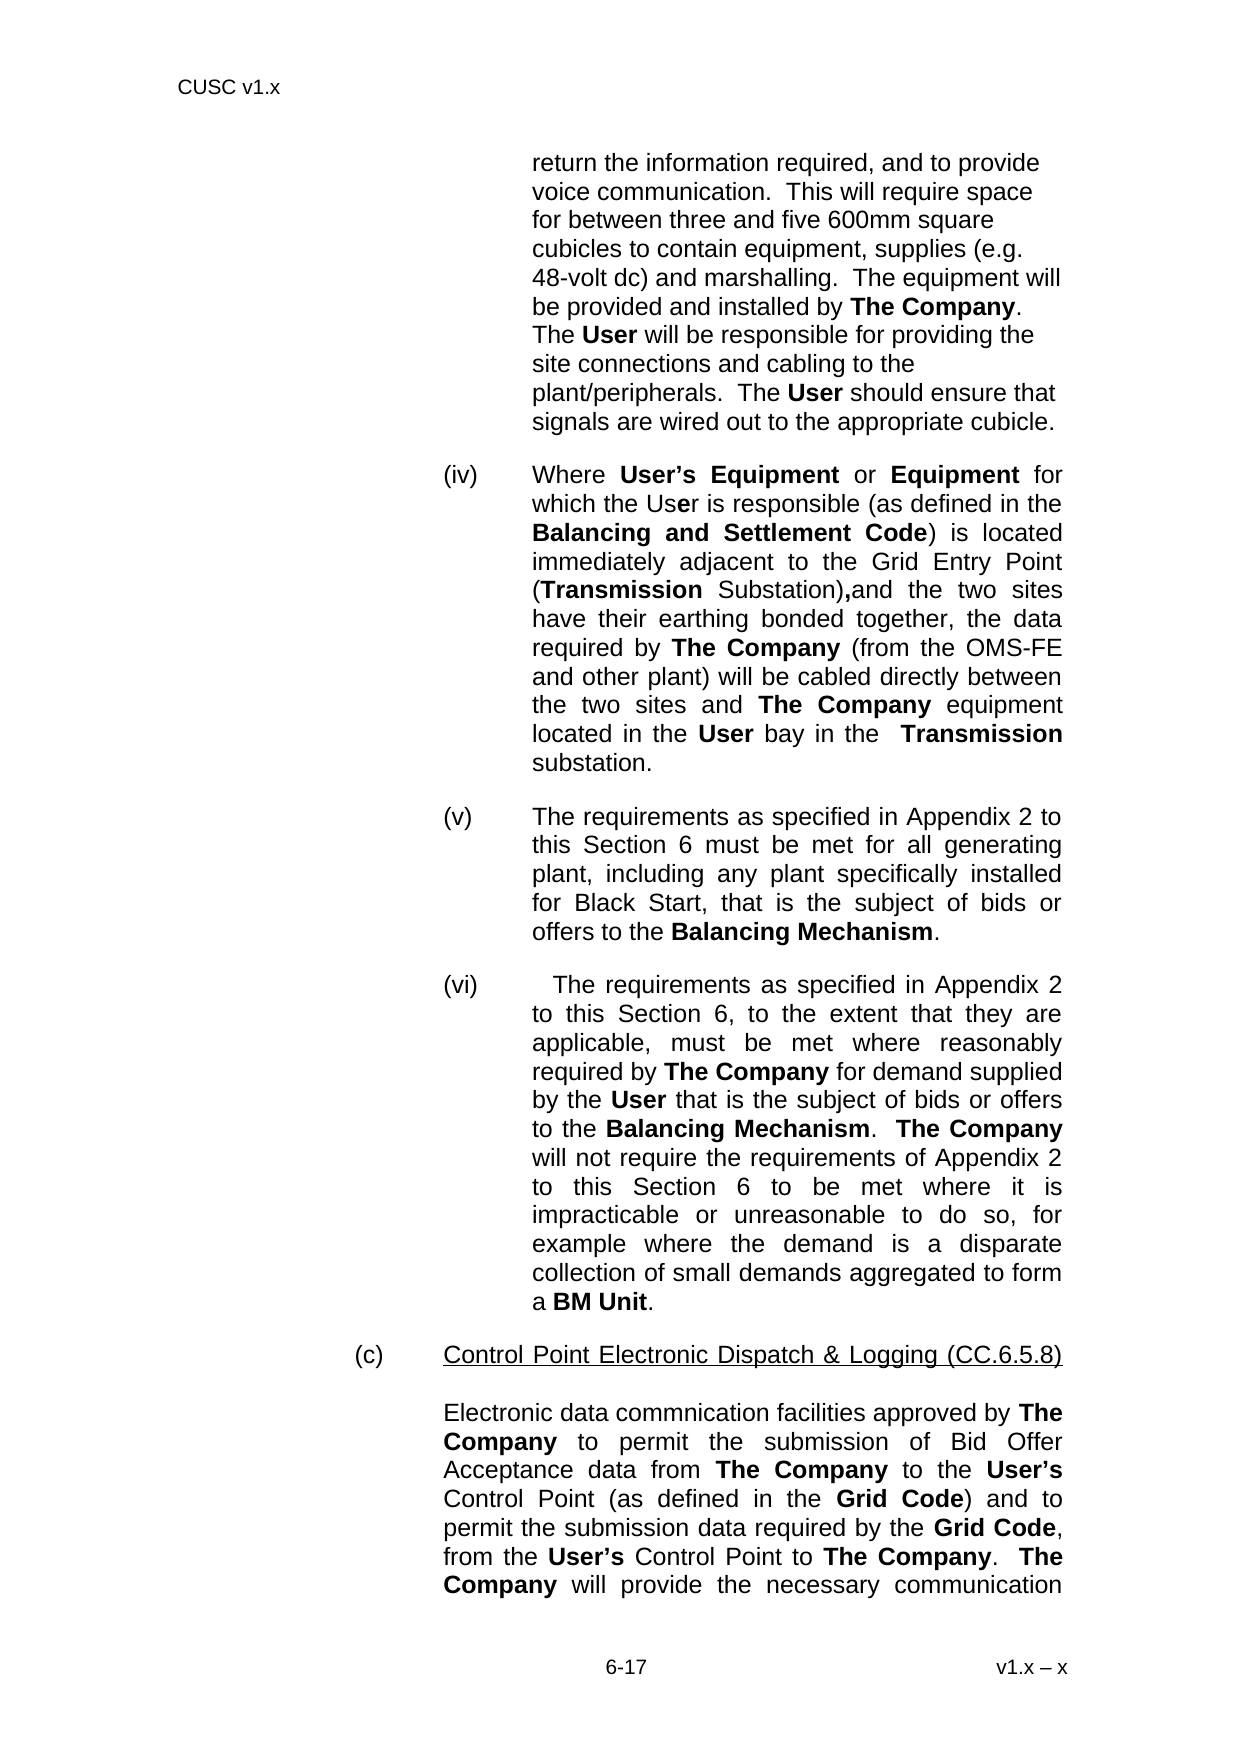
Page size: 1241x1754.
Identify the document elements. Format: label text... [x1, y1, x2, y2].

subtitle (vi) The requirements as specified in Appendix 2 to this Section 6, to the extent that they are applicable, must be met where reasonably required by The Company for demand supplied by the User that is the subject of bids or offers to the Balancing Mechanism. The Company will not require the requirements of Appendix 2 to this Section 6 to be met where it is impracticable or unreasonable to do so, for example where the demand is a disparate collection of small demands aggregated to form a BM Unit. [443, 970, 1063, 1315]
subtitle (v) The requirements as specified in Appendix 2 to this Section 6 must be met for all generating plant, including any plant specifically installed for Black Start, that is the subject of bids or offers to the Balancing Mechanism. [443, 801, 1063, 945]
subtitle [354, 1340, 1063, 1599]
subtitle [443, 148, 1063, 435]
subtitle (iv) Where User’s Equipment or Equipment for which the User is responsible (as defined in the Balancing and Settlement Code) is located immediately adjacent to the Grid Entry Point (Transmission Substation),and the two sites have their earthing bonded together, the data required by The Company (from the OMS-FE and other plant) will be cabled directly between the two sites and The Company equipment located in the User bay in the Transmission substation. [177, 460, 1063, 776]
